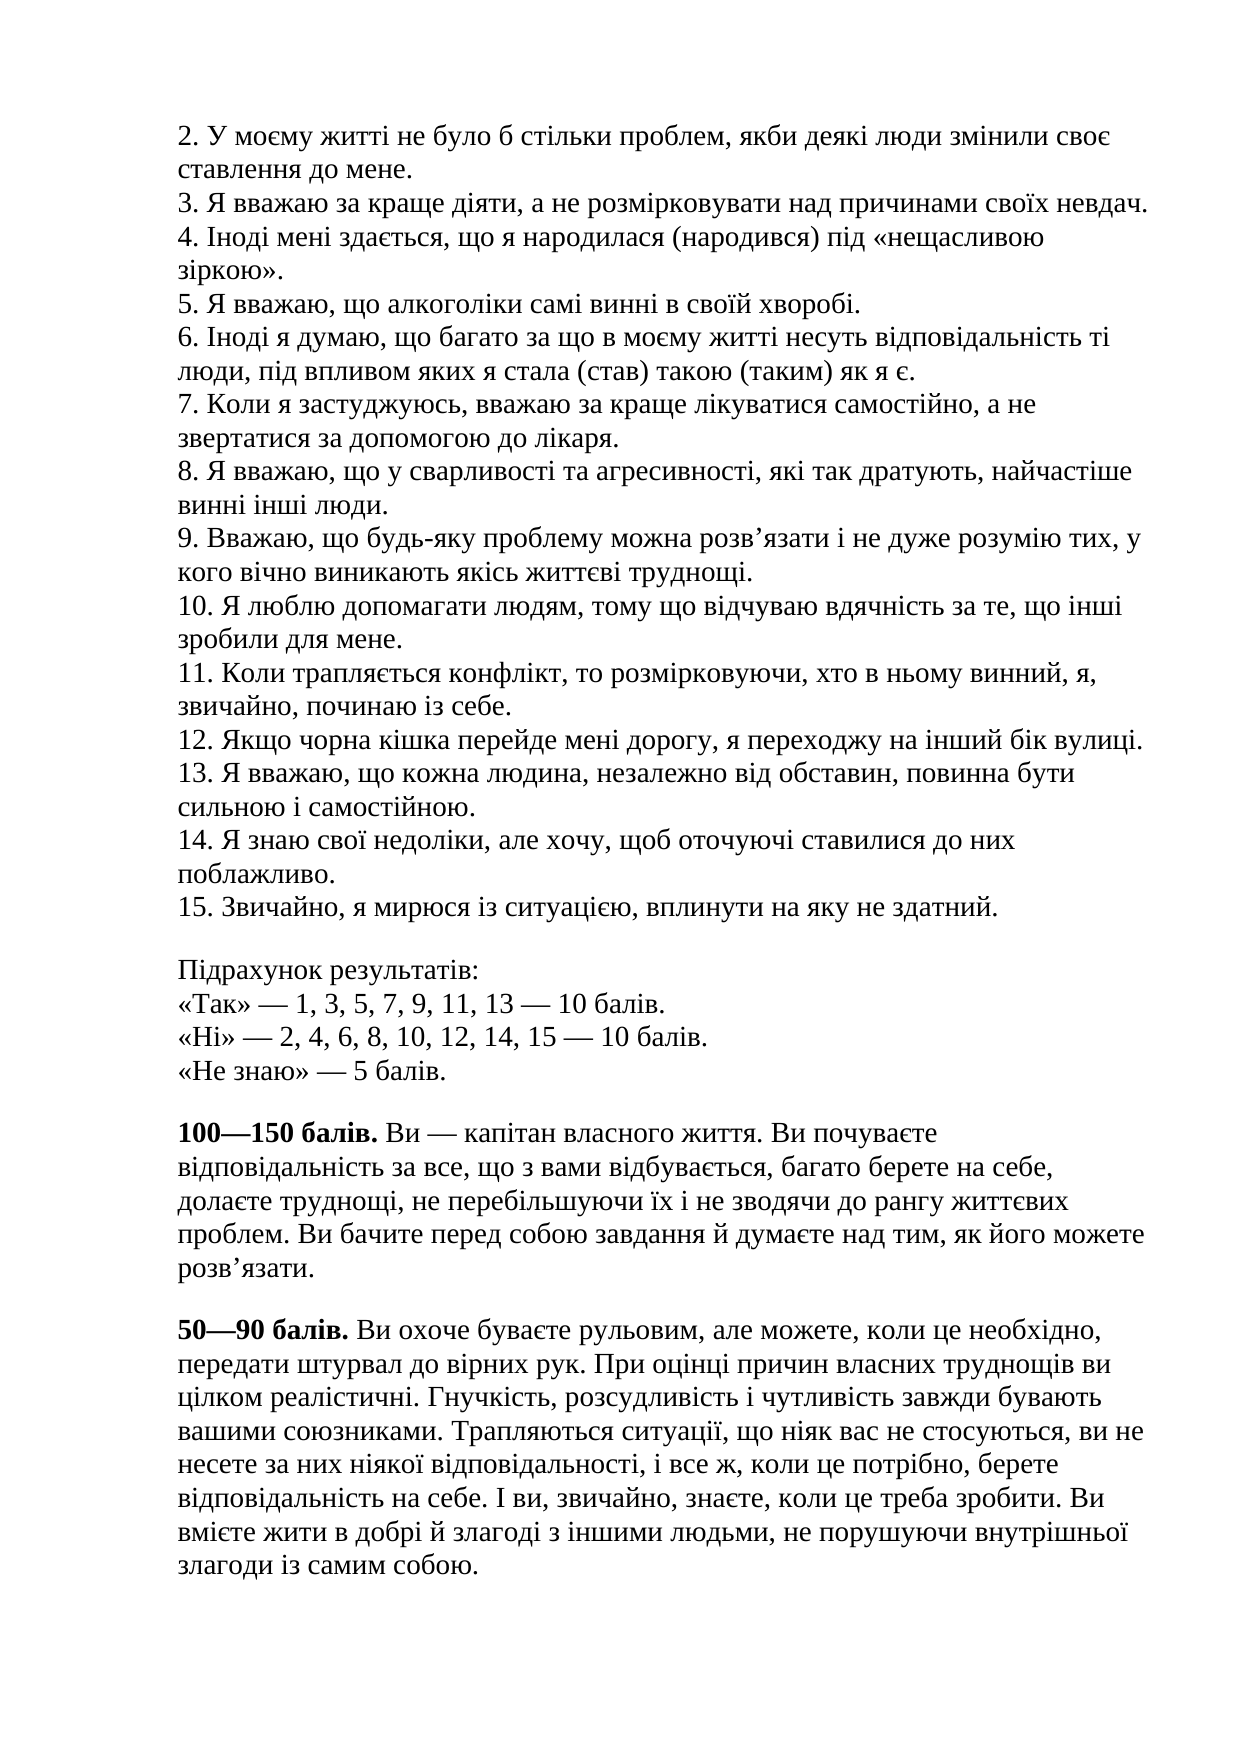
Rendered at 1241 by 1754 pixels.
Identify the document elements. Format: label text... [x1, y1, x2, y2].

text Підрахунок результатів: «Так» — 1, 3, 5, 7, 9, 11, 13 — 10 балів. «Ні» — 2, 4, 6, 8, 10, 12, 14, 15 — 10 балів. «Не знаю» — 5 балів. [177, 952, 1152, 1086]
text 50—90 балів. Ви охоче буваєте рульовим, але можете, коли це необхідно, передати штурвал до вірних рук. При оцінці причин власних труднощів ви цілком реалістичні. Гнучкість, розсудливість і чутливість завжди бувають вашими союзниками. Трапляються ситуації, що ніяк вас не стосуються, ви не несете за них ніякої відповідальності, і все ж, коли це потрібно, берете відповідальність на себе. І ви, звичайно, знаєте, коли це треба зробити. Ви вмієте жити в добрі й злагоді з іншими людьми, не порушуючи внутрішньої злагоди із самим собою. [177, 1312, 1152, 1581]
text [177, 118, 1152, 923]
text 100—150 балів. Ви — капітан власного життя. Ви почуваєте відповідальність за все, що з вами відбувається, багато берете на себе, долаєте труднощі, не перебільшуючи їх і не зводячи до рангу життєвих проблем. Ви бачите перед собою завдання й думаєте над тим, як його можете розв’язати. [177, 1116, 1152, 1283]
